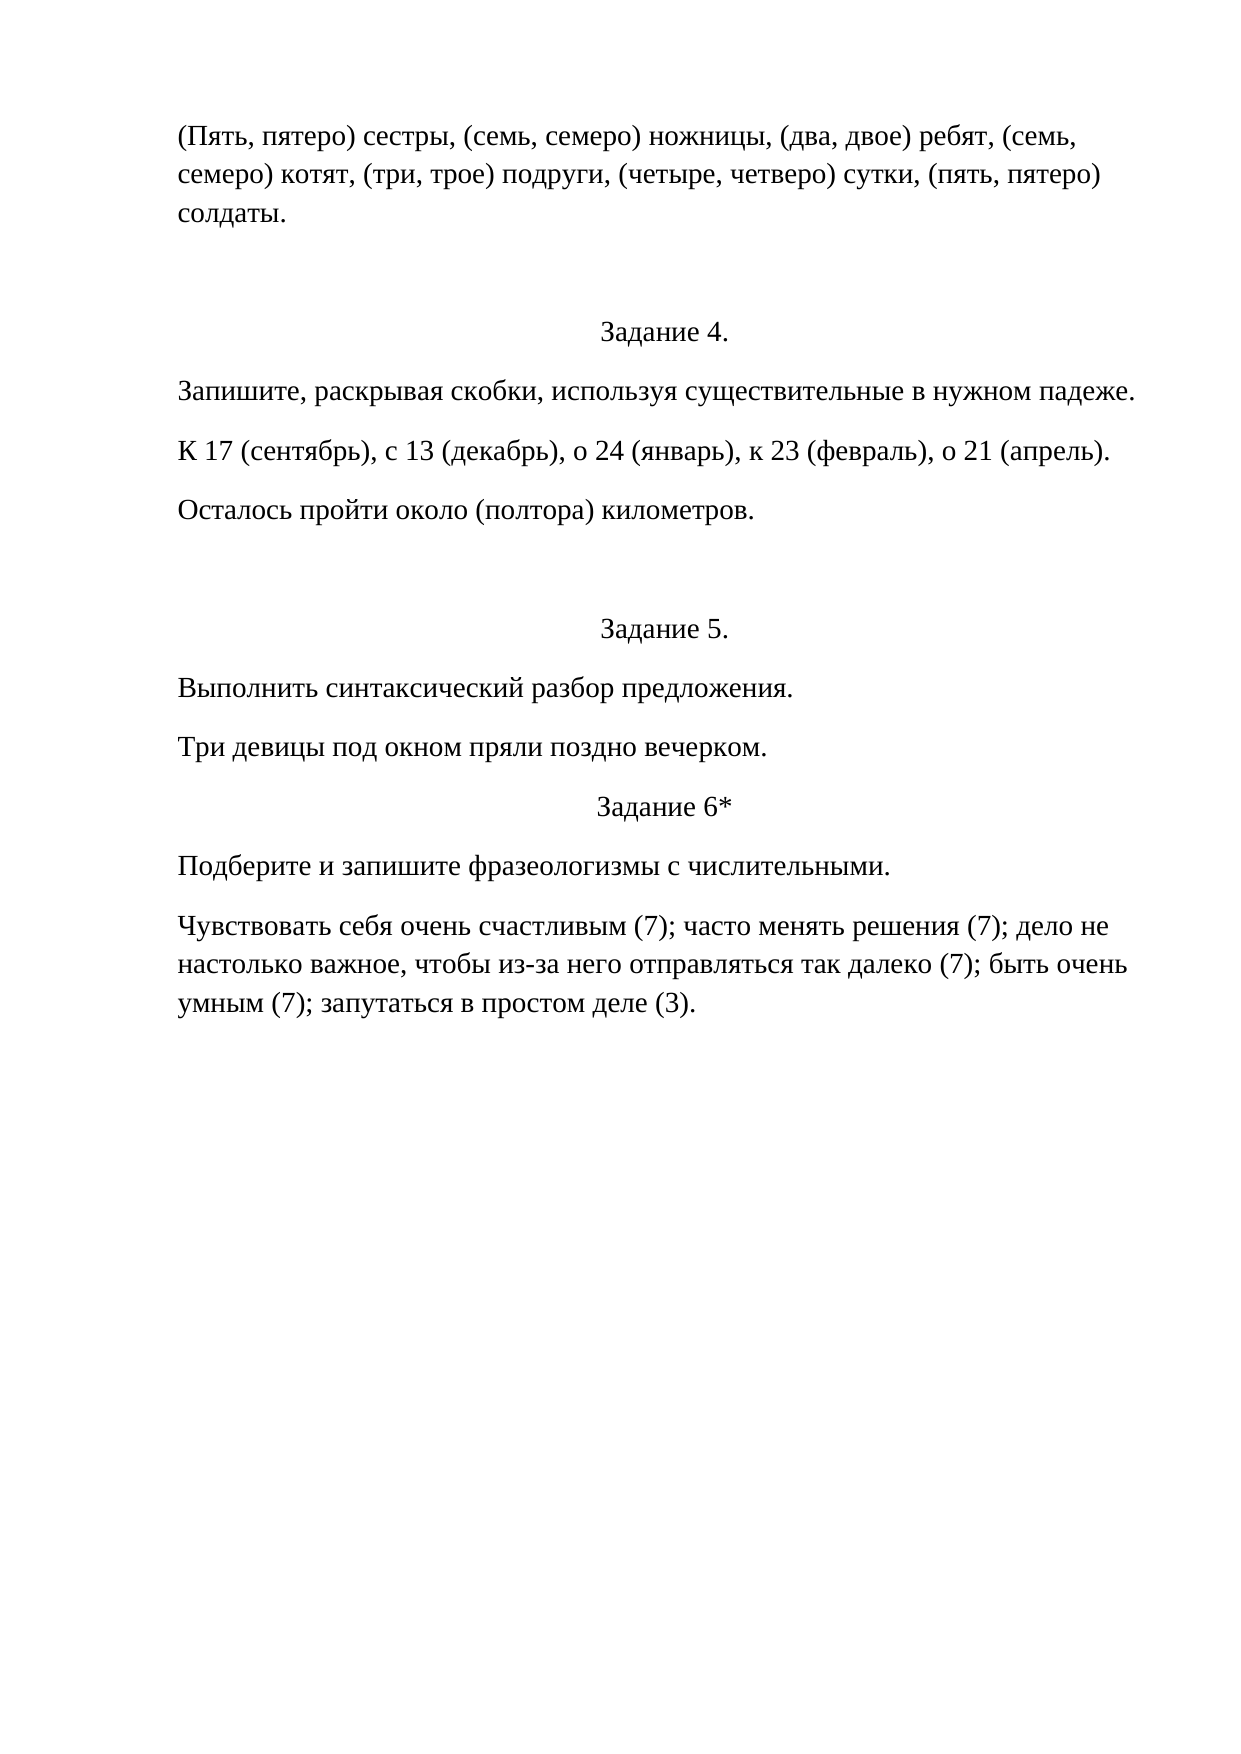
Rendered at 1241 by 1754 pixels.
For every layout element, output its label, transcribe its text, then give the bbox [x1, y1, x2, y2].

text Три девицы под окном пряли поздно вечерком. [177, 729, 1152, 763]
text Задание 4. [177, 314, 1152, 347]
text Задание 5. [177, 611, 1152, 644]
text Выполнить синтаксический разбор предложения. [177, 670, 1152, 704]
text Запишите, раскрывая скобки, используя существительные в нужном падеже. [177, 373, 1152, 407]
text Задание 6* [177, 789, 1152, 822]
text Осталось пройти около (полтора) километров. [177, 492, 1152, 526]
text К 17 (сентябрь), с 13 (декабрь), о 24 (январь), к 23 (февраль), о 21 (апрель). [177, 433, 1152, 466]
text Подберите и запишите фразеологизмы с числительными. [177, 848, 1152, 882]
text Чувствовать себя очень счастливым (7); часто менять решения (7); дело не настолько важное, чтобы из-за него отправляться так далеко (7); быть очень умным (7); запутаться в простом деле (3). [177, 908, 1152, 1018]
text (Пять, пятеро) сестры, (семь, семеро) ножницы, (два, двое) ребят, (семь, семеро) котят, (три, трое) подруги, (четыре, четверо) сутки, (пять, пятеро) солдаты. [177, 118, 1152, 229]
